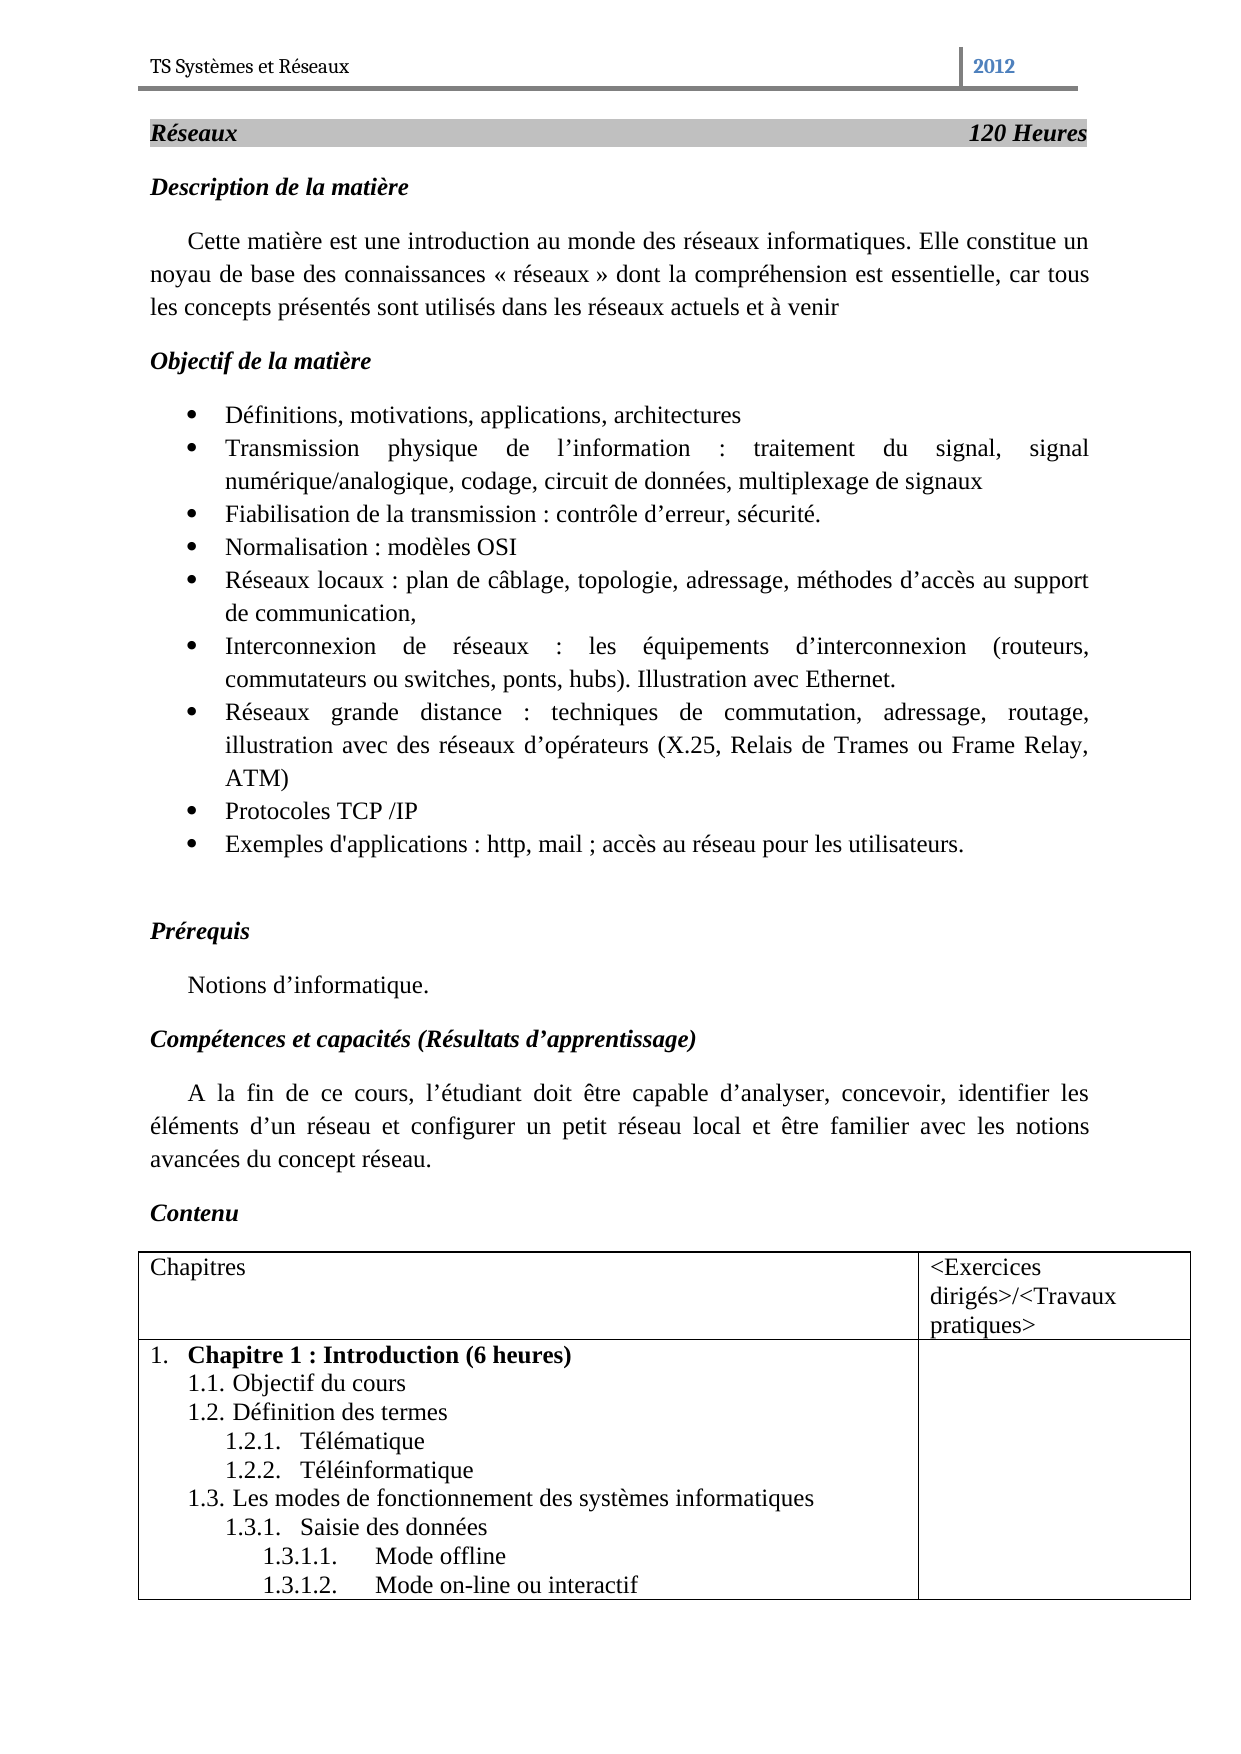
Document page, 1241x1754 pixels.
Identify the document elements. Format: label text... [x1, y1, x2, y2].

table_header <Exercices dirigés>/<Travaux pratiques> [919, 1253, 1190, 1339]
list Fiabilisation de la transmission : contrôle d’erreur, sécurité. [187, 499, 1090, 528]
text Prérequis [150, 916, 1090, 945]
list Exemples d'applications : http, mail ; accès au réseau pour les utilisateurs. [187, 829, 1090, 858]
text Compétences et capacités (Résultats d’apprentissage) [150, 1024, 1090, 1053]
list Interconnexion de réseaux : les équipements d’interconnexion (routeurs, commutateurs ou switches, ponts, hubs). Illustration avec Ethernet. [187, 631, 1090, 693]
list Définitions, motivations, applications, architectures [187, 400, 1090, 429]
list Réseaux grande distance : techniques de commutation, adressage, routage, illustration avec des réseaux d’opérateurs (X.25, Relais de Trames ou Frame Relay, ATM) [187, 697, 1090, 792]
table_cell [919, 1340, 1190, 1598]
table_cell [139, 1340, 918, 1598]
list Transmission physique de l’information : traitement du signal, signal numérique/analogique, codage, circuit de données, multiplexage de signaux [187, 433, 1090, 495]
text Objectif de la matière [150, 346, 1090, 375]
text Réseaux 120 Heures [150, 118, 1090, 147]
text Notions d’informatique. [150, 970, 1090, 999]
table_header Chapitres [139, 1253, 918, 1339]
list Normalisation : modèles OSI [187, 532, 1090, 561]
text Contenu [150, 1198, 1090, 1226]
list Protocoles TCP /IP [187, 796, 1090, 825]
text Description de la matière [150, 172, 1090, 201]
list Réseaux locaux : plan de câblage, topologie, adressage, méthodes d’accès au support de communication, [187, 565, 1090, 627]
text A la fin de ce cours, l’étudiant doit être capable d’analyser, concevoir, identifier les éléments d’un réseau et configurer un petit réseau local et être familier avec les notions avancées du concept réseau. [150, 1078, 1090, 1172]
text Cette matière est une introduction au monde des réseaux informatiques. Elle constitue un noyau de base des connaissances « réseaux » dont la compréhension est essentielle, car tous les concepts présentés sont utilisés dans les réseaux actuels et à venir [150, 226, 1090, 321]
